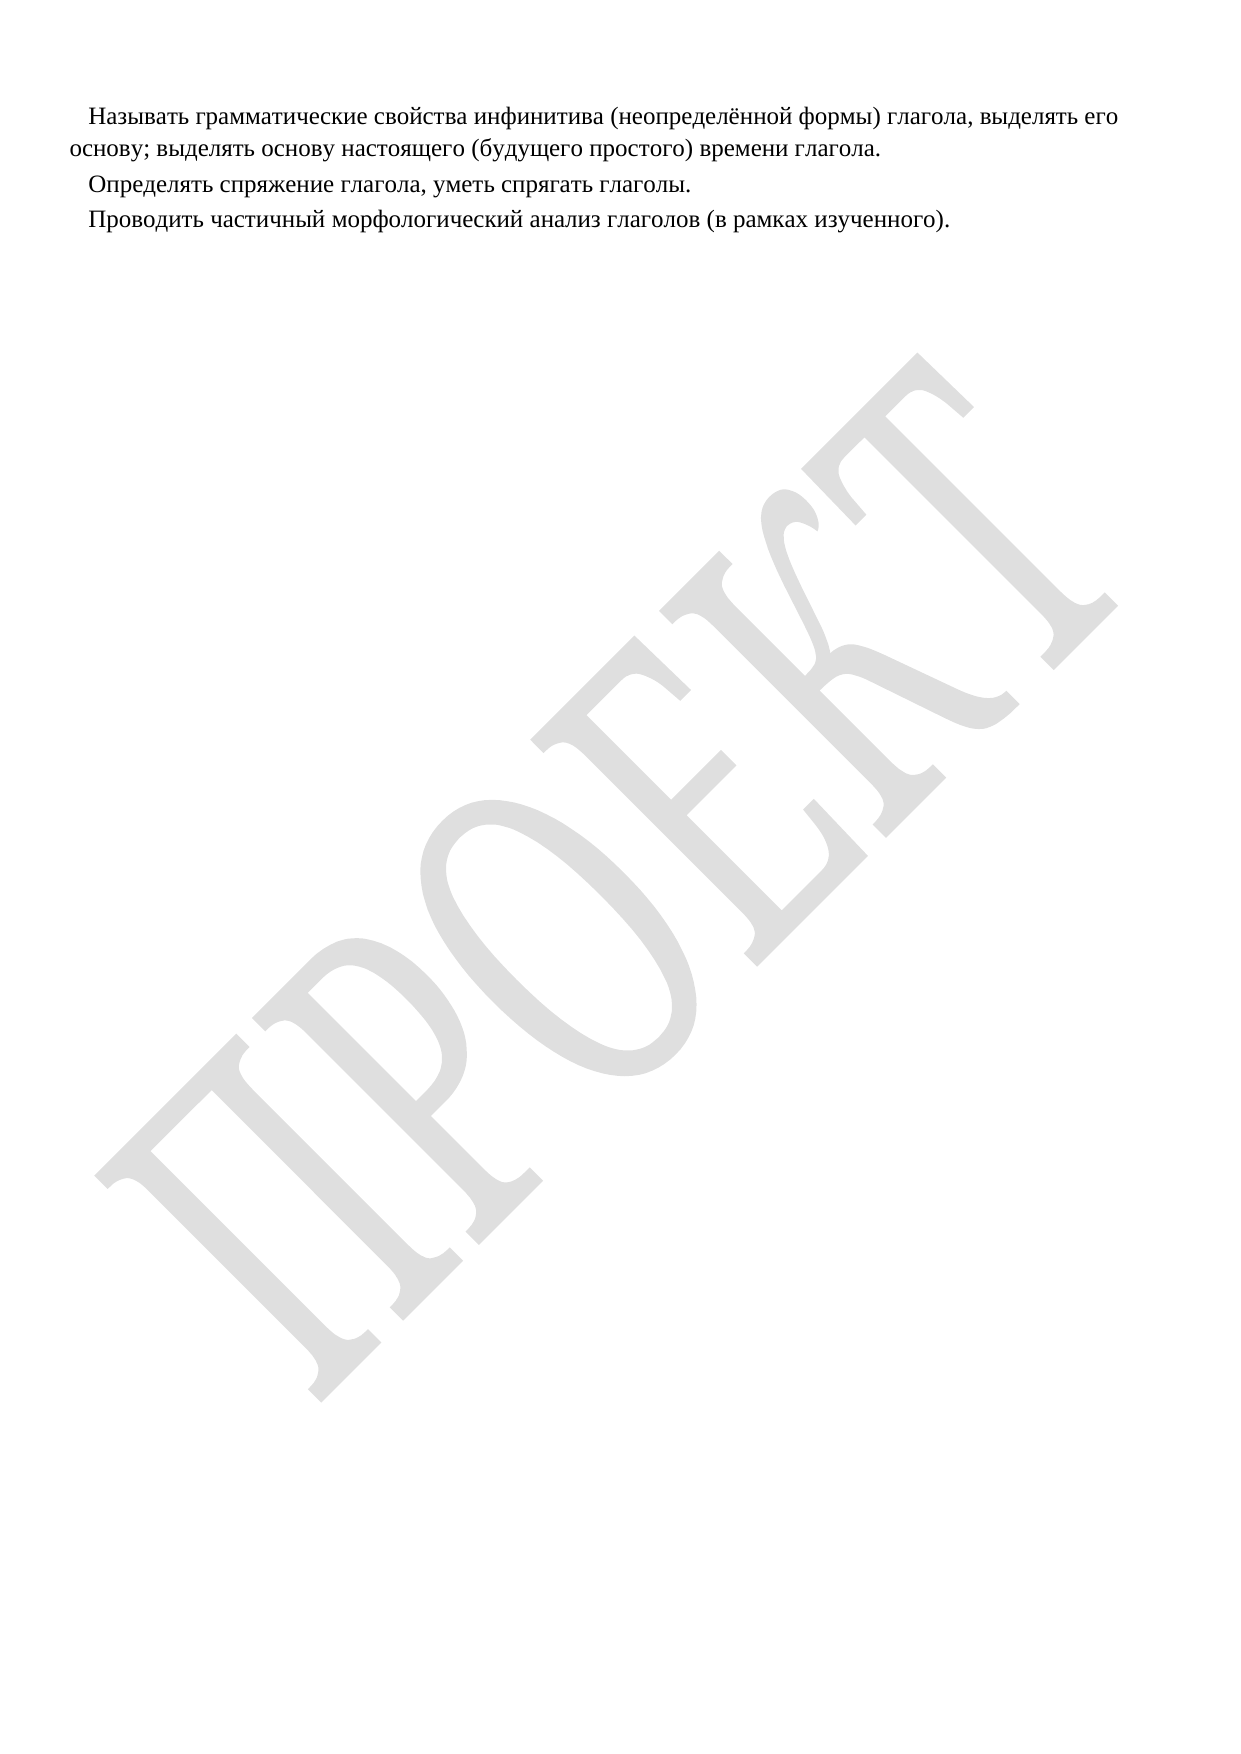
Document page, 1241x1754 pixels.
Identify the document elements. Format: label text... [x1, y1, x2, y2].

text Проводить частичный морфологический анализ глаголов (в рамках изученного). [88, 206, 1170, 233]
text Называть грамматические свойства инфинитива (неопределённой формы) глагола, выделять его основу; выделять основу настоящего (будущего простого) времени глагола. [69, 101, 1125, 161]
text Определять спряжение глагола, уметь спрягать глаголы. [88, 171, 1170, 198]
